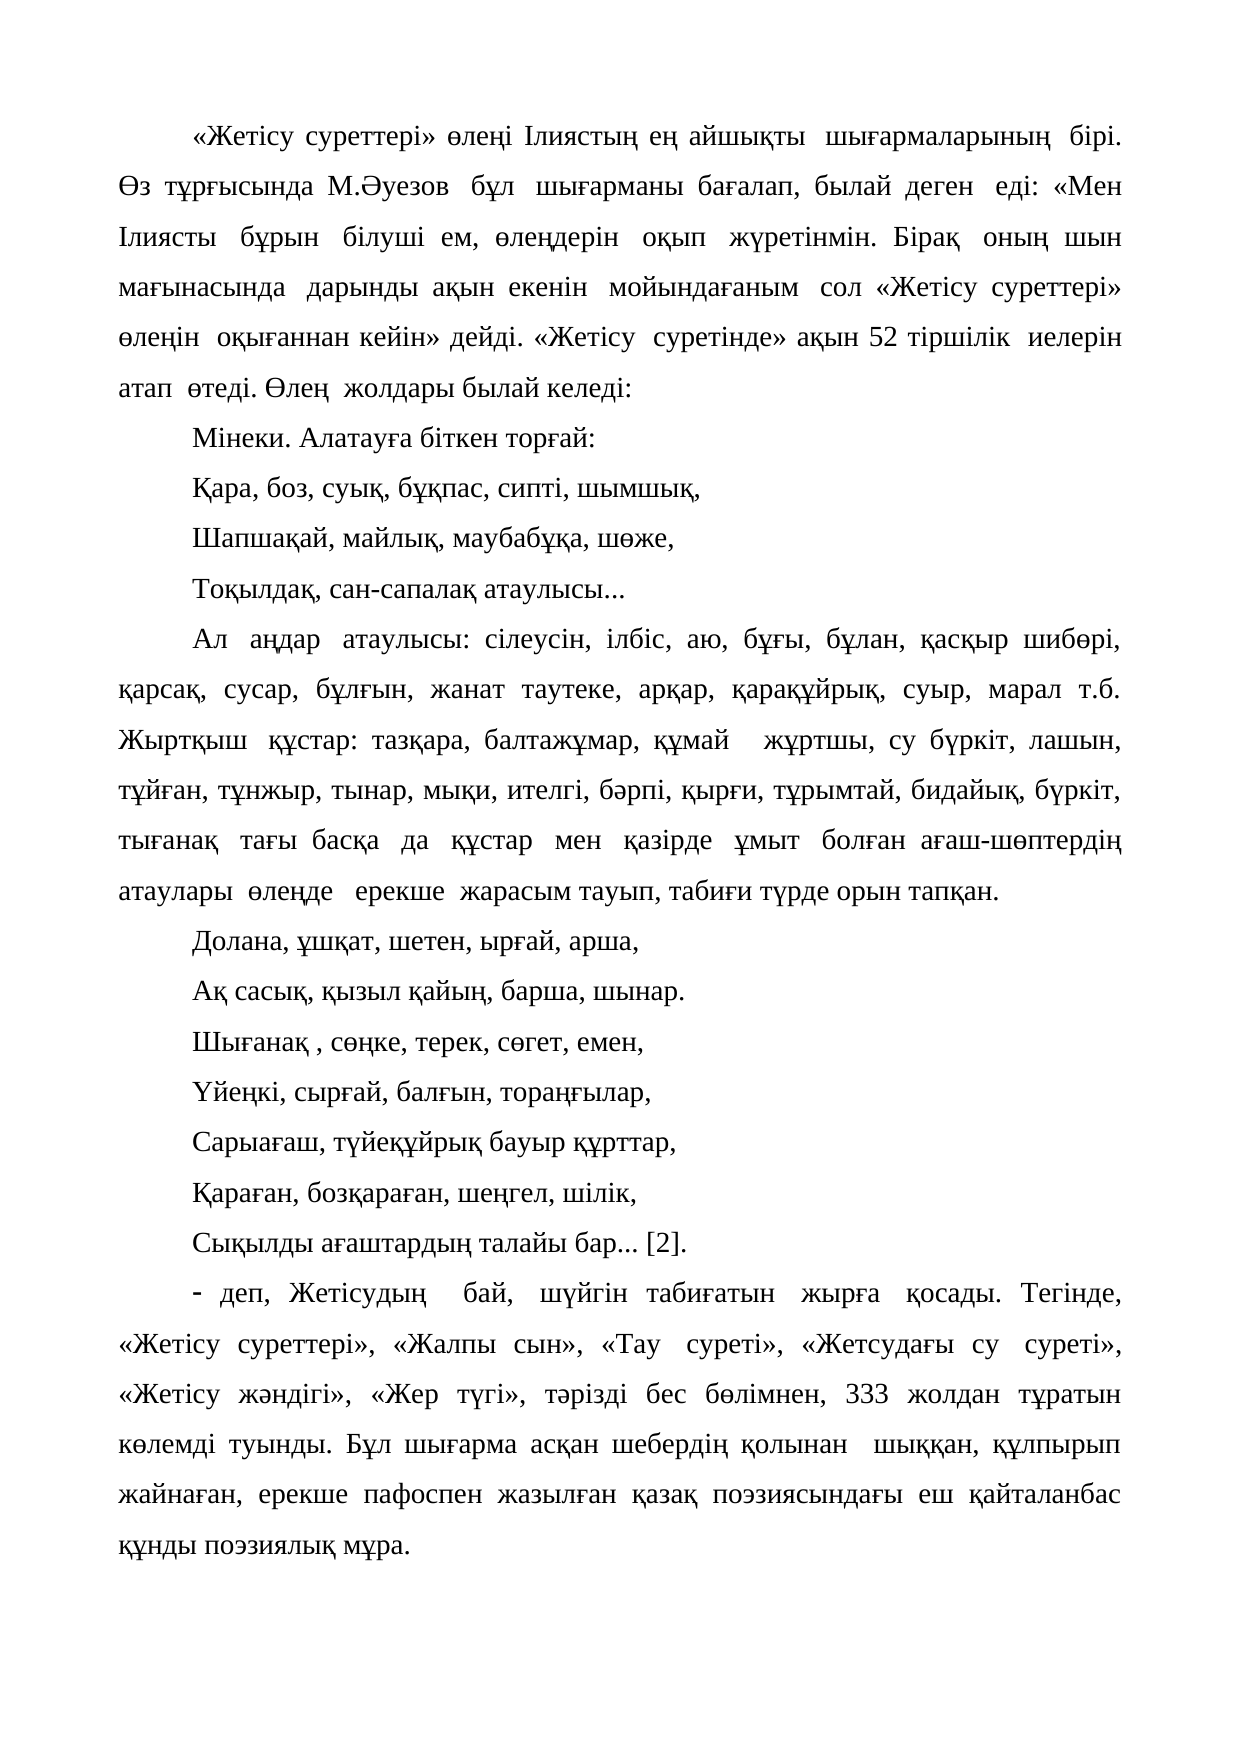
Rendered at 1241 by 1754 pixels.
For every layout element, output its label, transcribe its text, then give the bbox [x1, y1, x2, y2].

text Ақ сасық, қызыл қайың, барша, шынар. [192, 973, 1122, 1007]
text «Жетісу суреттері» өлеңі Ілиястың ең айшықты шығармаларының бірі. Өз тұрғысында М.Әуезов бұл шығарманы бағалап, былай деген еді: «Мен Ілиясты бұрын білуші ем, өлеңдерін оқып жүретінмін. Бірақ оның шын мағынасында дарынды ақын екенін мойындағаным сол «Жетісу суреттері» өлеңін оқығаннан кейін» дейді. «Жетісу суретінде» ақын 52 тіршілік иелерін атап өтеді. Өлең жолдары былай келеді: [118, 118, 1122, 403]
text Мінеки. Алатауға біткен торғай: Қара, боз, суық, бұқпас, сипті, шымшық, Шапшақай, майлық, маубабұқа, шөже, Тоқылдақ, сан-сапалақ атаулысы... [192, 420, 1122, 604]
text Ал аңдар атаулысы: сілеусін, ілбіс, аю, бұғы, бұлан, қасқыр шибөрі, қарсақ, сусар, бұлғын, жанат таутеке, арқар, қарақұйрық, суыр, марал т.б. Жыртқыш құстар: тазқара, балтажұмар, құмай жұртшы, су бүркіт, лашын, тұйған, тұнжыр, тынар, мықи, ителгі, бәрпі, қырғи, тұрымтай, бидайық, бүркіт, тығанақ тағы басқа да құстар мен қазірде ұмыт болған ағаш-шөптердің атаулары өлеңде ерекше жарасым тауып, табиғи түрде орын тапқан. [118, 621, 1122, 906]
text деп, Жетісудың бай, шүйгін табиғатын жырға қосады. Тегінде, «Жетісу суреттері», «Жалпы сын», «Тау суреті», «Жетсудағы су суреті», «Жетісу жәндігі», «Жер түгі», тәрізді бес бөлімнен, 333 жолдан тұратын көлемді туынды. Бұл шығарма асқан шебердің қолынан шыққан, құлпырып жайнаған, ерекше пафоспен жазылған қазақ поэзиясындағы еш қайталанбас құнды поэзиялық мұра. [118, 1275, 1122, 1561]
text Шығанақ , сөңке, терек, сөгет, емен, Үйеңкі, сырғай, балғын, тораңғылар, Сарыағаш, түйеқұйрық бауыр құрттар, [192, 1024, 1122, 1158]
text Долана, ұшқат, шетен, ырғай, арша, [192, 923, 1122, 957]
text Сықылды ағаштардың талайы бар... [2]. [192, 1225, 1122, 1258]
text Қараған, бозқараған, шеңгел, шілік, [192, 1175, 1122, 1208]
